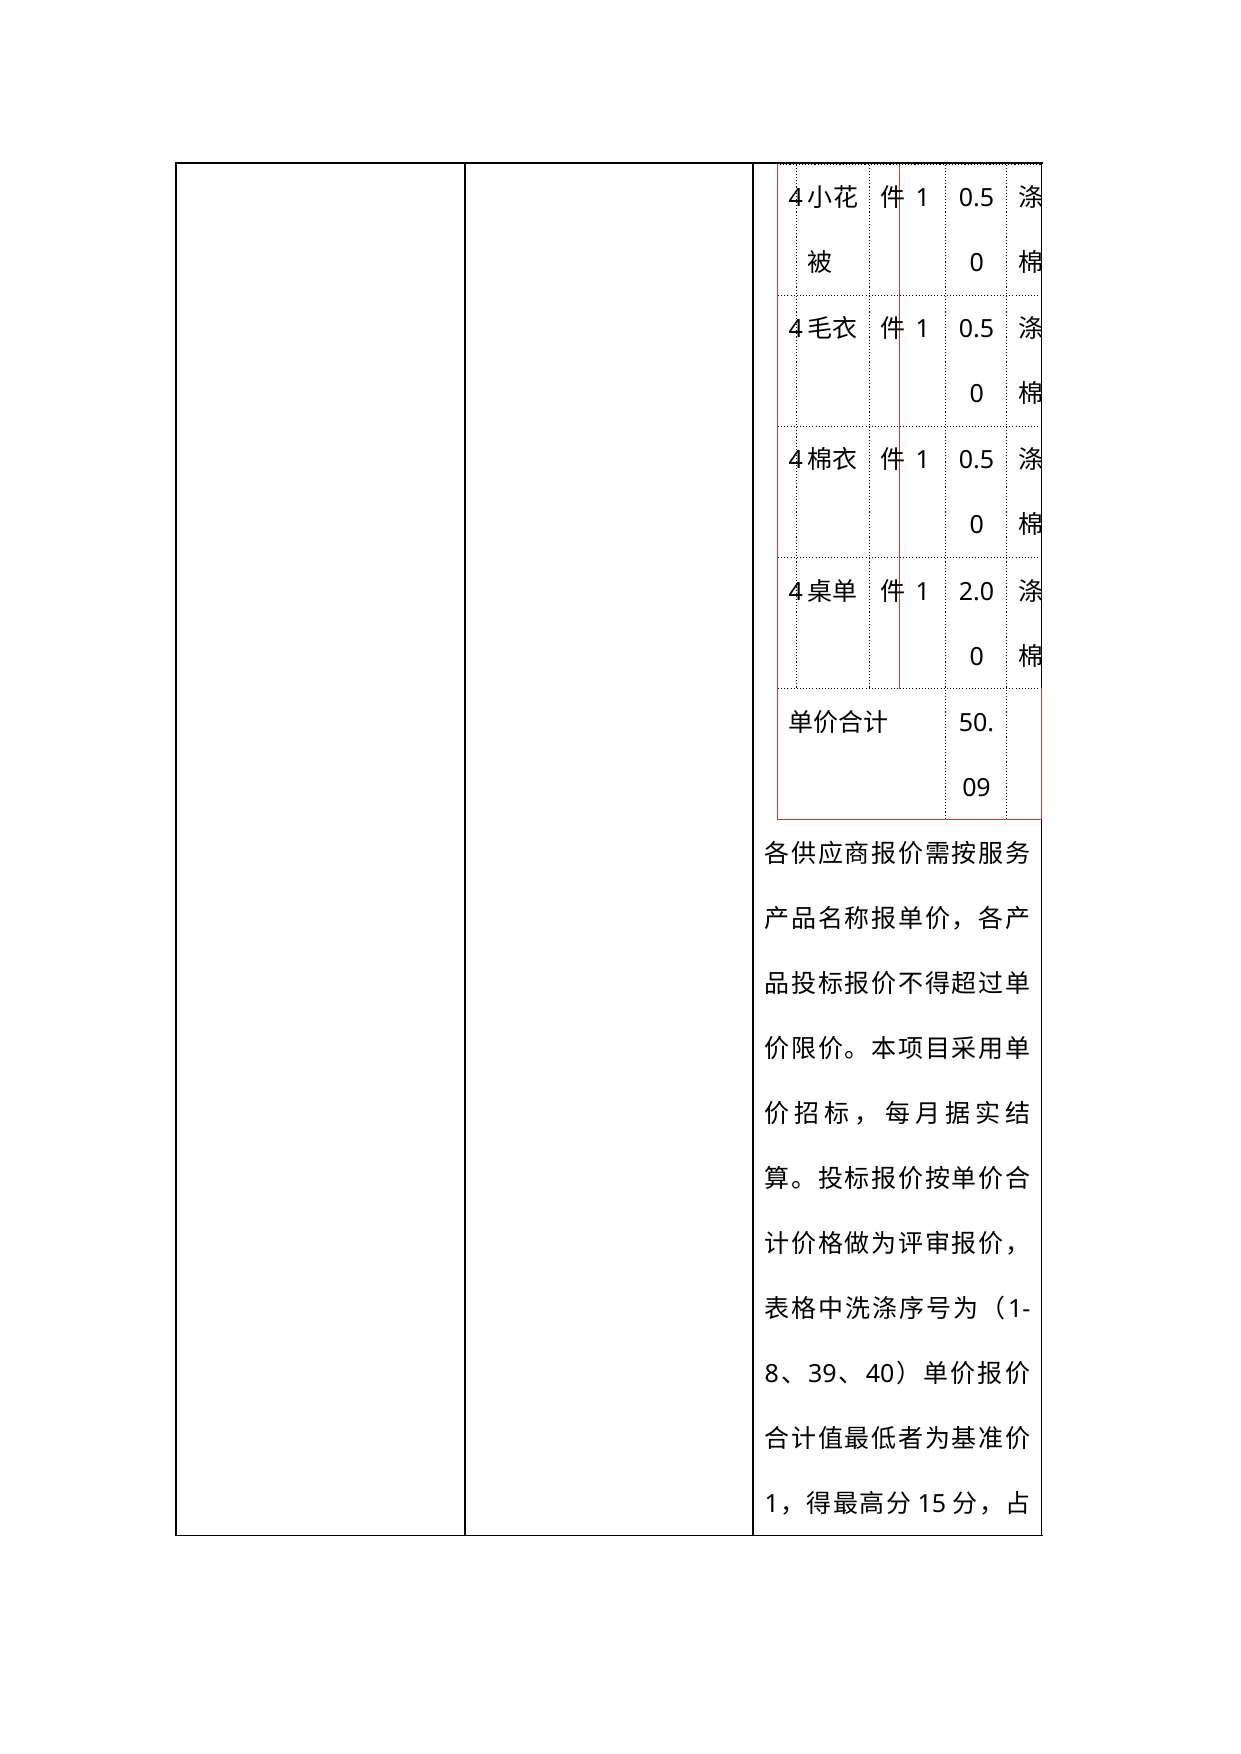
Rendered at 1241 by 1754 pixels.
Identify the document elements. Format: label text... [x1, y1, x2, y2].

table_cell 2 [177, 164, 464, 1535]
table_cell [754, 164, 1041, 1535]
table_cell [466, 164, 752, 1535]
